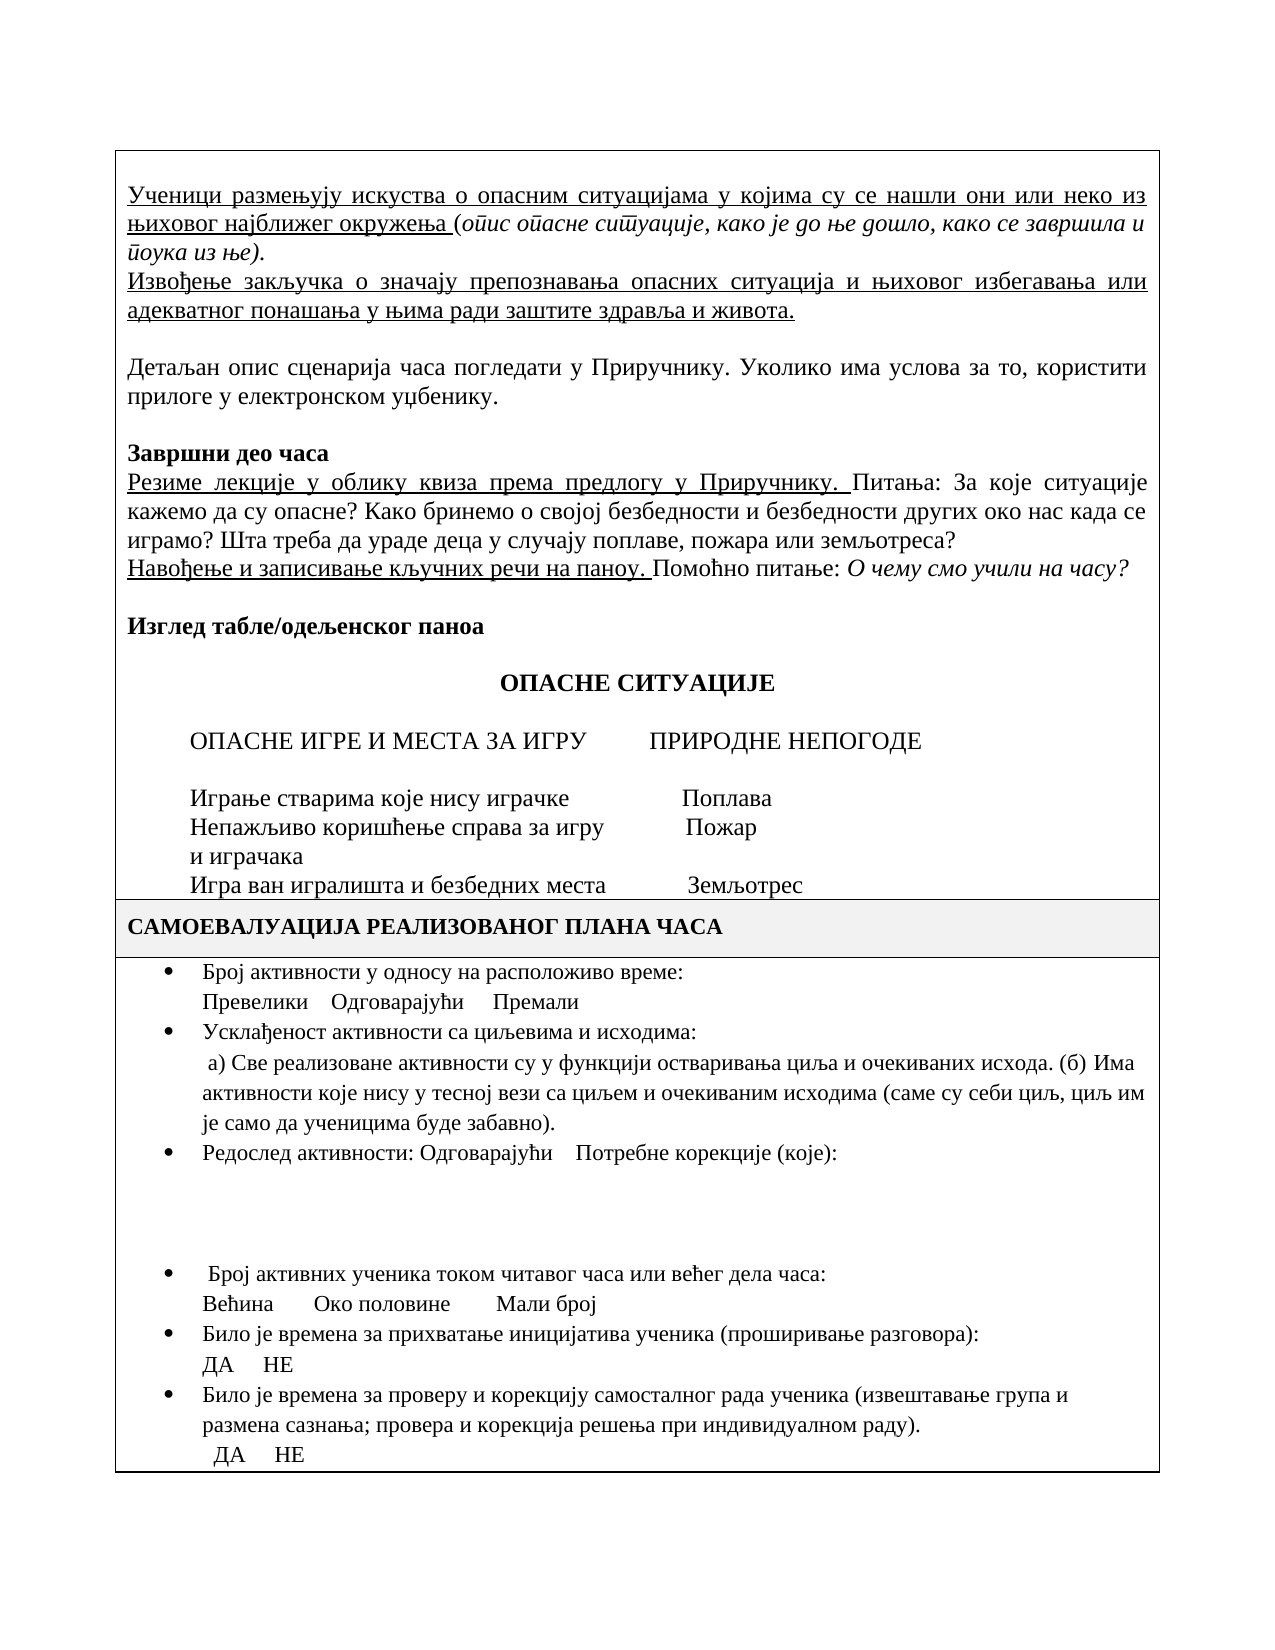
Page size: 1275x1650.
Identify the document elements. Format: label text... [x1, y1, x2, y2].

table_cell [116, 151, 1159, 898]
table_cell Број активности у односу на расположиво време: Превелики Одговарајући Премали Усклађеност активности са циљевима и исходима: а) Све реализоване активности су у функцији остваривања циља и очекиваних исхода. (б) Има активности које нису у тесној вези са циљем и очекиваним исходима (саме су себи циљ, циљ им је само да ученицима буде забавно). Редослед активности: Одговарајући Потребне корекције (које): Број активних ученика током читавог часа или већег дела часа: Већина Око половине Мали број Било је времена за прихватање иницијатива ученика (проширивање разговора): ДА НЕ Било је времена за проверу и корекцију самосталног рада ученика (извештавање група и размена сазнања; провера и корекција решења при индивидуалном раду). ДА НЕ [116, 958, 1159, 1471]
table_cell САМОЕВАЛУАЦИЈА РЕАЛИЗОВАНОГ ПЛАНА ЧАСА [116, 900, 1159, 957]
